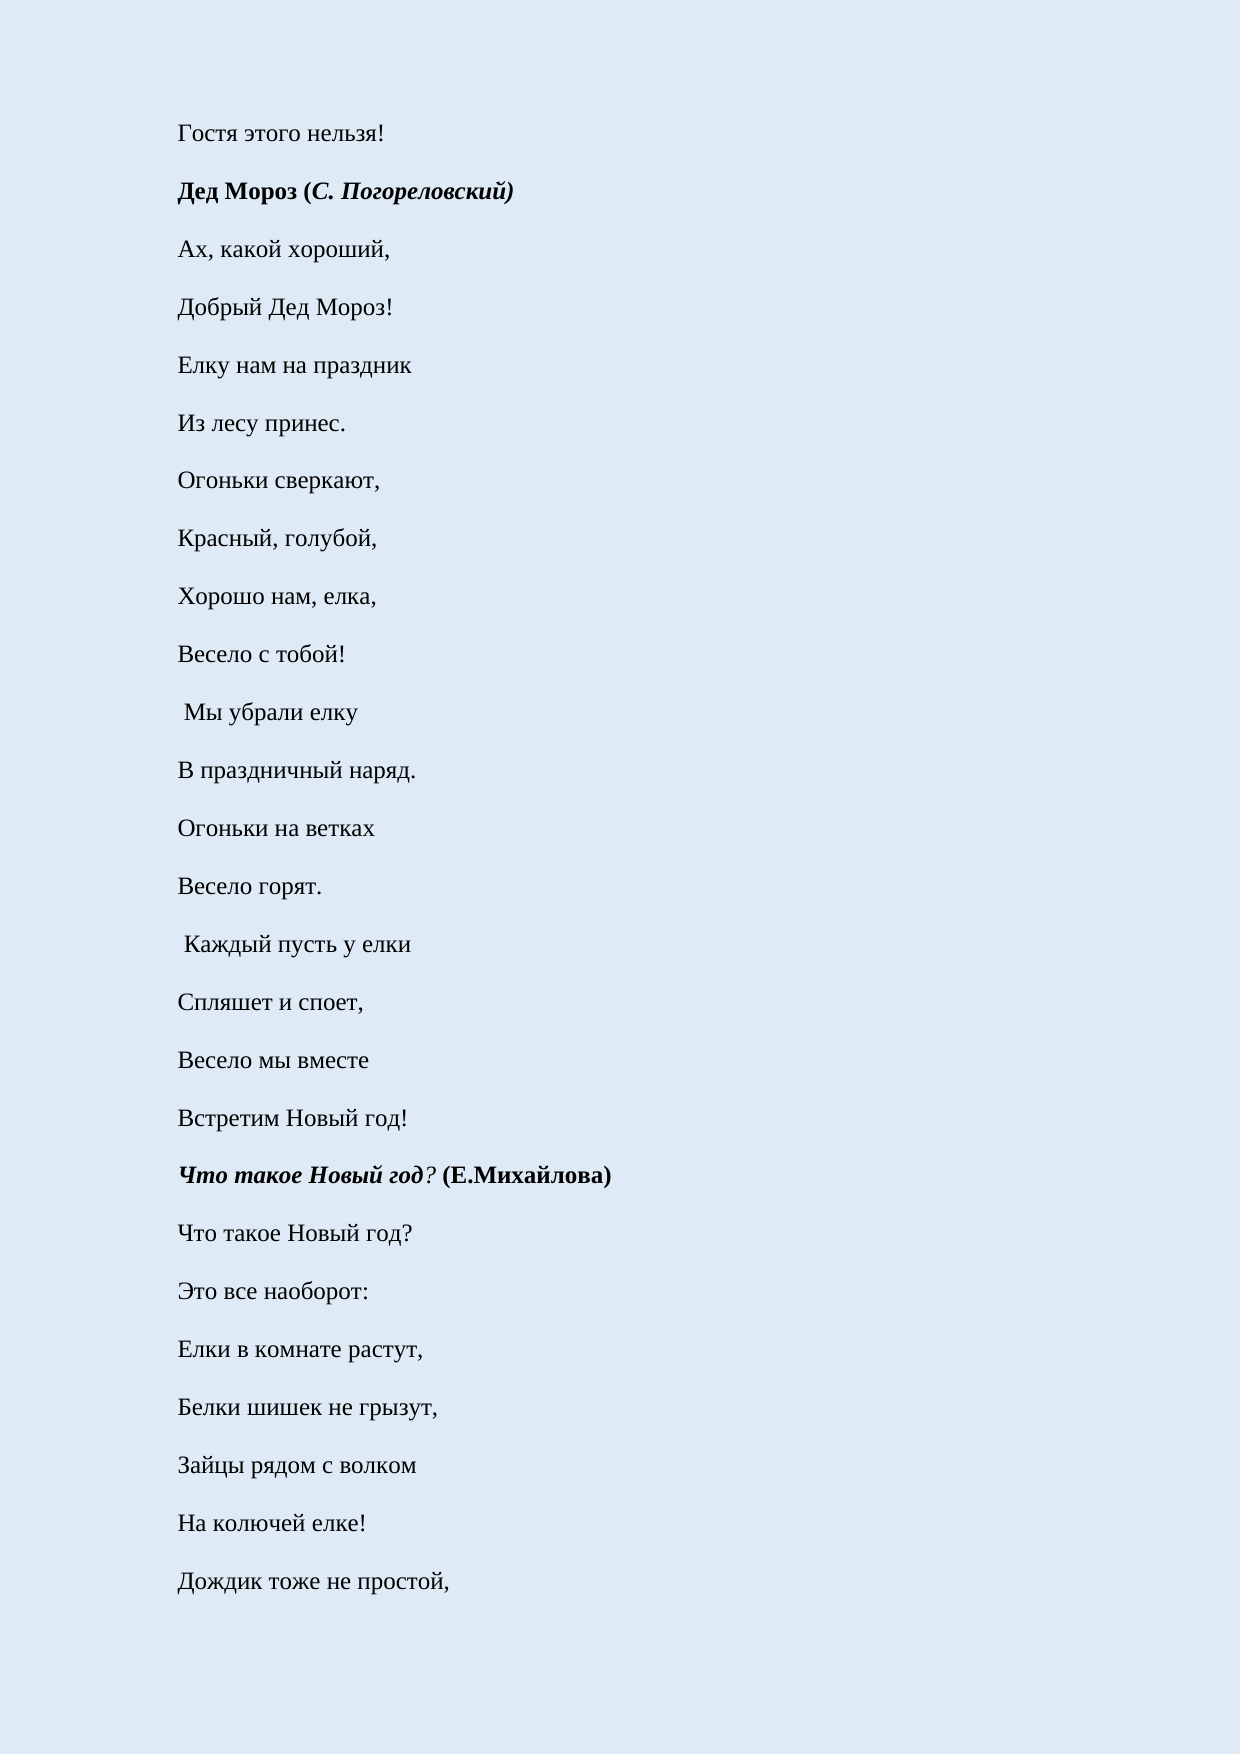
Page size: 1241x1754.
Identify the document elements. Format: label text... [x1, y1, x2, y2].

text В праздничный наряд. [177, 755, 1152, 784]
text Огоньки на ветках [177, 813, 1152, 842]
text Каждый пусть у елки [177, 929, 1152, 958]
text Встретим Новый год! [177, 1103, 1152, 1131]
text Белки шишек не грызут, [177, 1392, 1152, 1421]
text Красный, голубой, [177, 523, 1152, 552]
text Ах, какой хороший, [177, 234, 1152, 263]
text Мы убрали елку [177, 697, 1152, 726]
text Добрый Дед Мороз! [177, 292, 1152, 321]
text Что такое Новый год? [177, 1218, 1152, 1247]
text Весело с тобой! [177, 639, 1152, 668]
text Елки в комнате растут, [177, 1334, 1152, 1363]
text Что такое Новый год? (Е.Михайлова) [177, 1161, 1152, 1189]
text Гостя этого нельзя! [177, 118, 1152, 147]
text Весело горят. [177, 871, 1152, 900]
text Зайцы рядом с волком [177, 1450, 1152, 1479]
text Хорошо нам, елка, [177, 581, 1152, 610]
text Из лесу принес. [177, 408, 1152, 436]
text Весело мы вместе [177, 1045, 1152, 1073]
text Спляшет и споет, [177, 987, 1152, 1016]
text Елку нам на праздник [177, 350, 1152, 378]
text На колючей елке! [177, 1508, 1152, 1537]
text Дед Мороз (С. Погореловский) [177, 176, 1152, 205]
text Это все наоборот: [177, 1276, 1152, 1305]
text Огоньки сверкают, [177, 466, 1152, 494]
text Дождик тоже не простой, [177, 1566, 1152, 1595]
